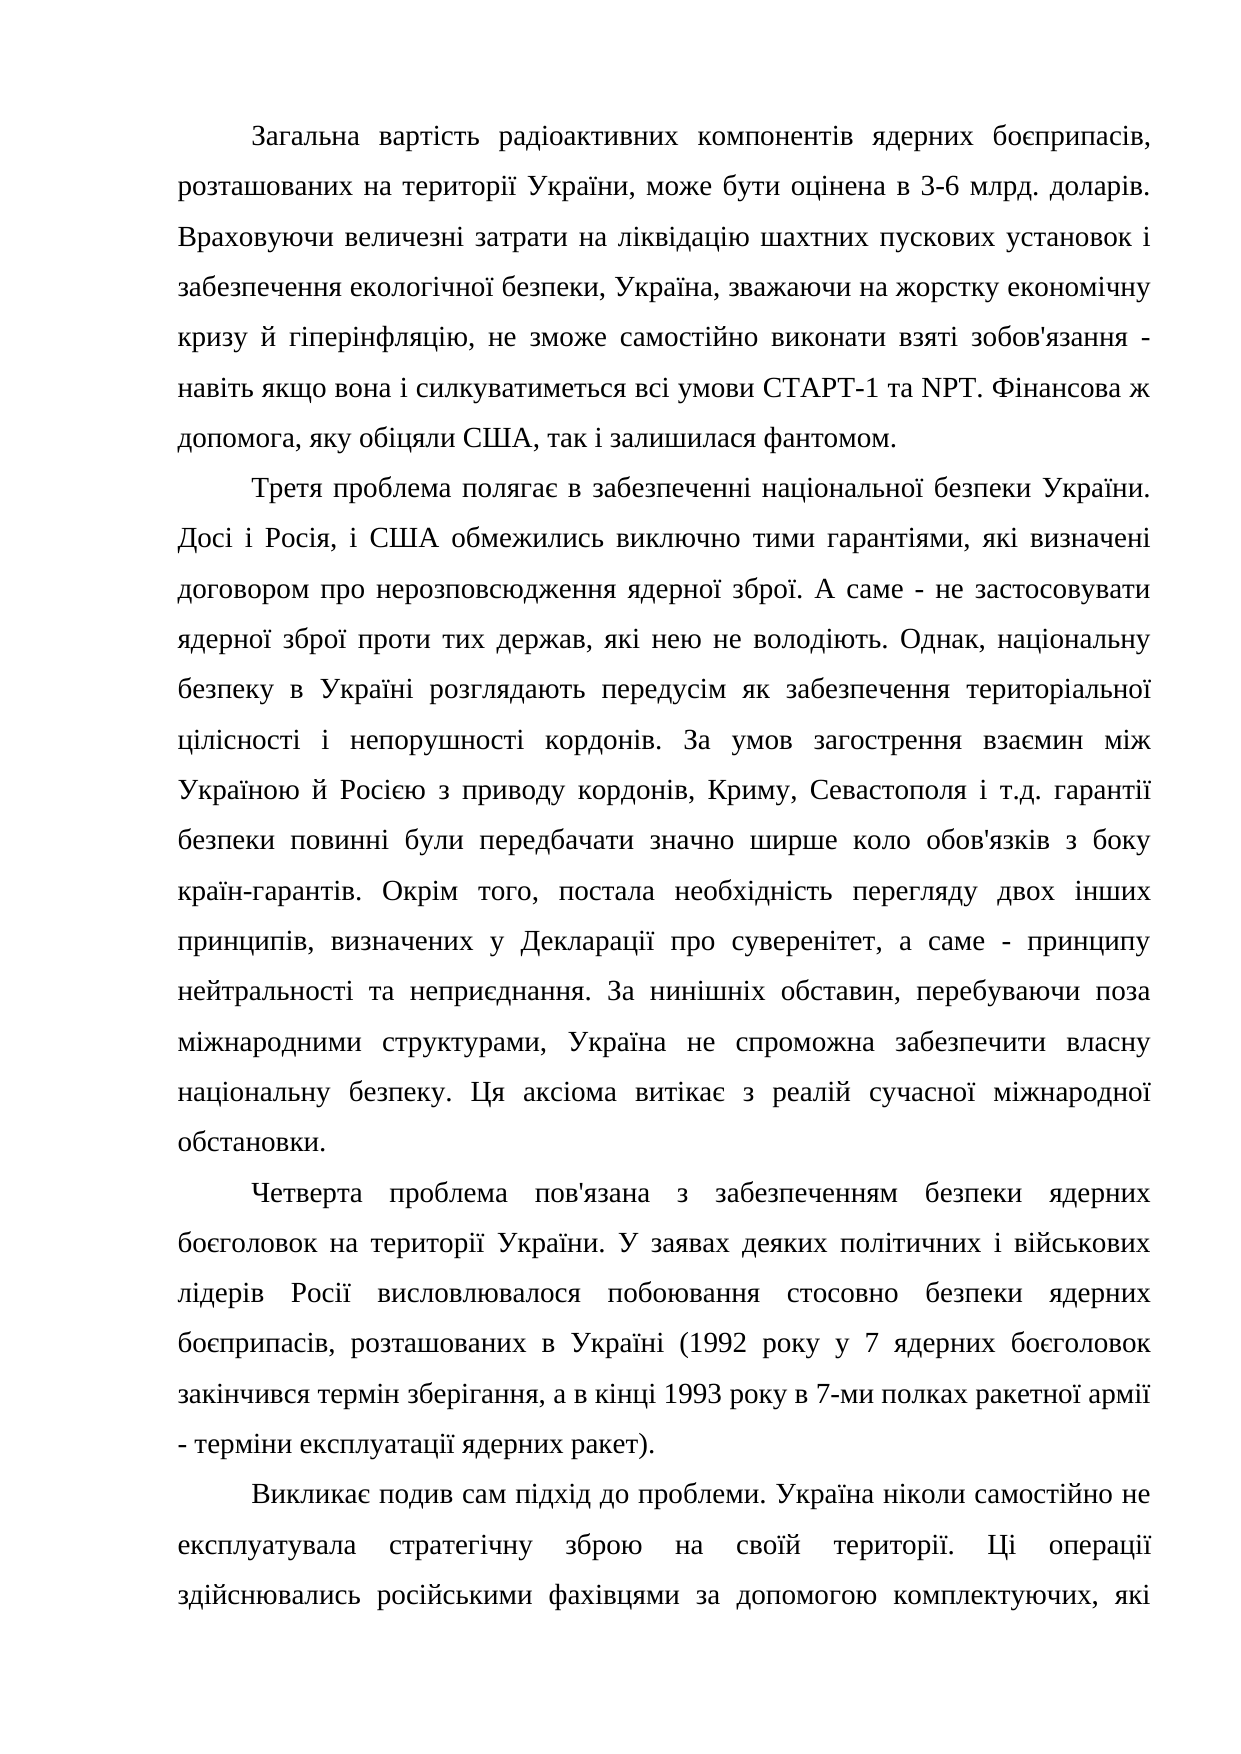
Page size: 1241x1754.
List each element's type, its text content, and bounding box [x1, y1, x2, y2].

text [177, 1477, 1152, 1611]
text Четверта проблема пов'язана з забезпеченням безпеки ядерних боєголовок на території України. У заявах деяких політичних і військових лідерів Росії висловлювалося побоювання стосовно безпеки ядерних боєприпасів, розташованих в Україні (1992 року у 7 ядерних боєголовок закінчився термін зберігання, а в кінці 1993 року в 7-ми полках ракетної армії - терміни експлуатації ядерних ракет). [177, 1175, 1152, 1460]
text Загальна вартість радіоактивних компонентів ядерних боєприпасів, розташованих на території України, може бути оцінена в 3-6 млрд. доларів. Враховуючи величезні затрати на ліквідацію шахтних пускових установок і забезпечення екологічної безпеки, Україна, зважаючи на жорстку економічну кризу й гіперінфляцію, не зможе самостійно виконати взяті зобов'язання - навіть якщо вона і силкуватиметься всі умови СТАРТ-1 та NPT. Фінансова ж допомога, яку обіцяли США, так і залишилася фантомом. [177, 118, 1152, 453]
text Третя проблема полягає в забезпеченні національної безпеки України. Досі і Росія, і США обмежились виключно тими гарантіями, які визначені договором про нерозповсюдження ядерної зброї. А саме - не застосовувати ядерної зброї проти тих держав, які нею не володіють. Однак, національну безпеку в Україні розглядають передусім як забезпечення територіальної цілісності і непорушності кордонів. За умов загострення взаємин між Україною й Росією з приводу кордонів, Криму, Севастополя і т.д. гарантії безпеки повинні були передбачати значно ширше коло обов'язків з боку країн-гарантів. Окрім того, постала необхідність перегляду двох інших принципів, визначених у Декларації про суверенітет, а саме - принципу нейтральності та неприєднання. За нинішніх обставин, перебуваючи поза міжнародними структурами, Україна не спроможна забезпечити власну національну безпеку. Ця аксіома витікає з реалій сучасної міжнародної обстановки. [177, 470, 1152, 1158]
